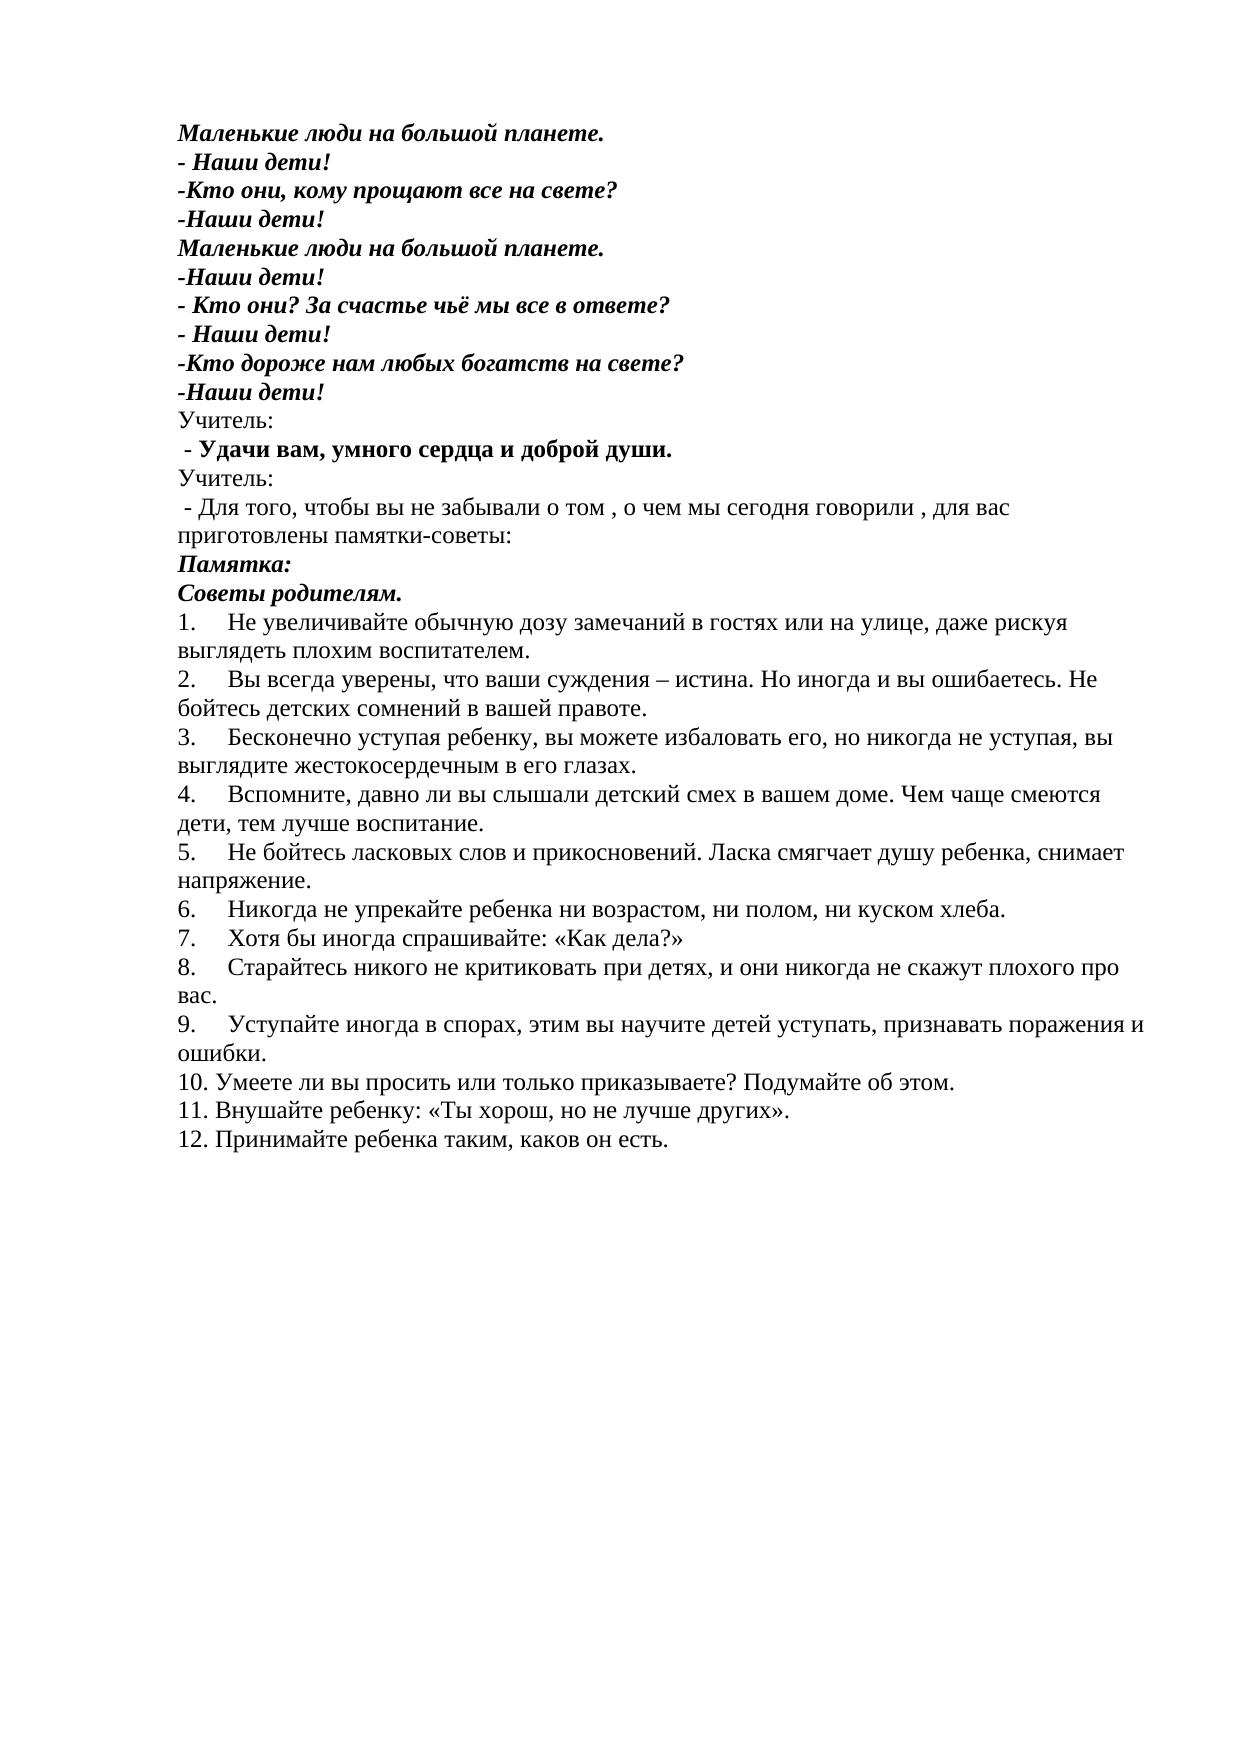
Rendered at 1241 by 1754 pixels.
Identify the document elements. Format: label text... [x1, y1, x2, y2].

text 3. Бесконечно уступая ребенку, вы можете избаловать его, но никогда не уступая, вы выглядите жестокосердечным в его глазах. [177, 722, 1152, 779]
text 10. Умеете ли вы просить или только приказываете? Подумайте об этом. [177, 1067, 1152, 1096]
text 9. Уступайте иногда в спорах, этим вы научите детей уступать, признавать поражения и ошибки. [177, 1009, 1152, 1067]
text - Для того, чтобы вы не забывали о том , о чем мы сегодня говорили , для вас приготовлены памятки-советы: [177, 492, 1152, 549]
text 7. Хотя бы иногда спрашивайте: «Как дела?» [177, 923, 1152, 952]
text - Наши дети! [177, 147, 1152, 176]
text -Кто дороже нам любых богатств на свете? [177, 348, 1152, 377]
text -Кто они, кому прощают все на свете? [177, 176, 1152, 204]
text - Кто они? За счастье чьё мы все в ответе? [177, 291, 1152, 319]
text Учитель: [177, 463, 1152, 492]
text -Наши дети! [177, 377, 1152, 406]
text Советы родителям. [177, 578, 1152, 607]
text -Наши дети! [177, 204, 1152, 233]
text 4. Вспомните, давно ли вы слышали детский смех в вашем доме. Чем чаще смеются дети, тем лучше воспитание. [177, 779, 1152, 837]
text Учитель: [177, 406, 1152, 434]
text 1. Не увеличивайте обычную дозу замечаний в гостях или на улице, даже рискуя выглядеть плохим воспитателем. [177, 607, 1152, 664]
text Памятка: [177, 549, 1152, 578]
text Маленькие люди на большой планете. [177, 233, 1152, 262]
text - Удачи вам, умного сердца и доброй души. [177, 434, 1152, 463]
text 11. Внушайте ребенку: «Ты хорош, но не лучше других». [177, 1096, 1152, 1124]
text -Наши дети! [177, 262, 1152, 291]
text 2. Вы всегда уверены, что ваши суждения – истина. Но иногда и вы ошибаетесь. Не бойтесь детских сомнений в вашей правоте. [177, 664, 1152, 722]
text 12. Принимайте ребенка таким, каков он есть. [177, 1124, 1152, 1153]
text 5. Не бойтесь ласковых слов и прикосновений. Ласка смягчает душу ребенка, снимает напряжение. [177, 837, 1152, 894]
text Маленькие люди на большой планете. [177, 118, 1152, 147]
text 8. Старайтесь никого не критиковать при детях, и они никогда не скажут плохого про вас. [177, 952, 1152, 1009]
text 6. Никогда не упрекайте ребенка ни возрастом, ни полом, ни куском хлеба. [177, 894, 1152, 923]
text - Наши дети! [177, 319, 1152, 348]
